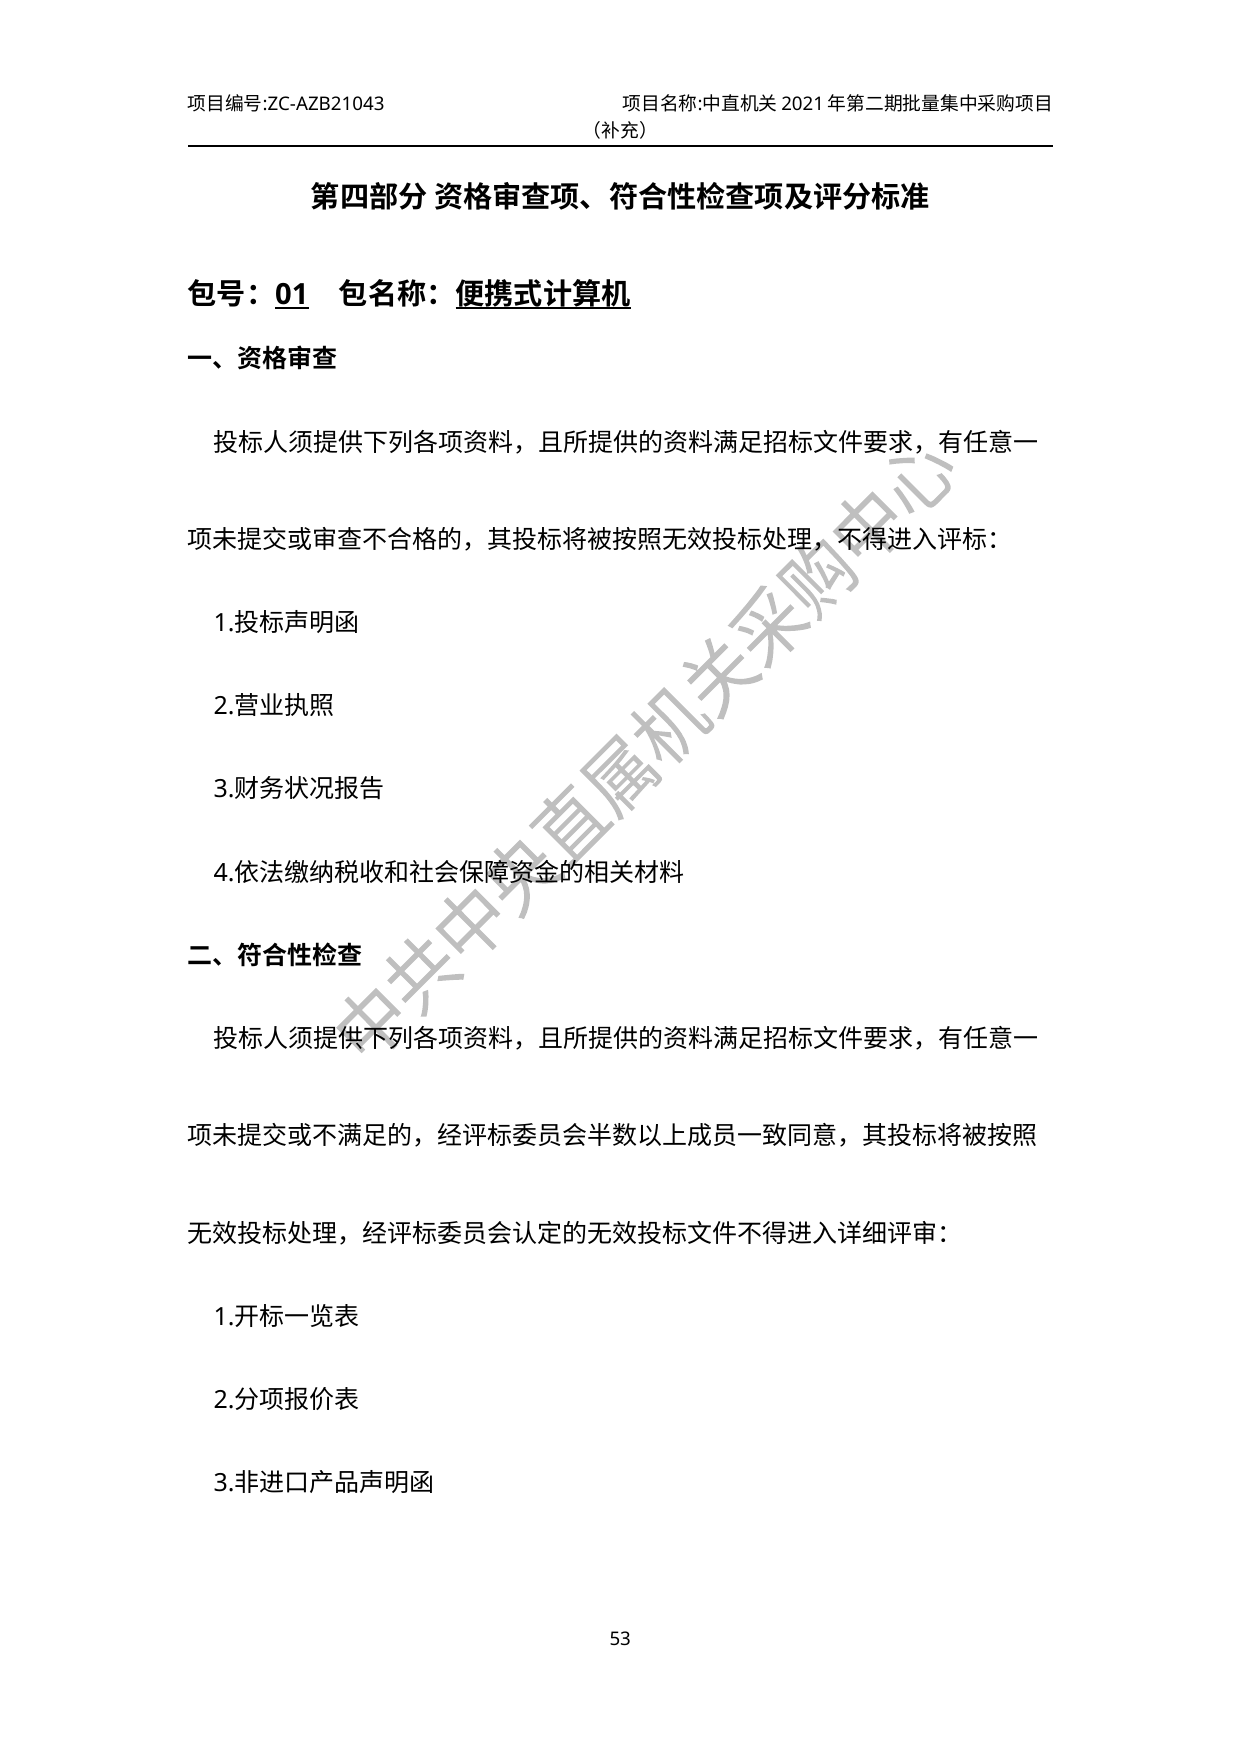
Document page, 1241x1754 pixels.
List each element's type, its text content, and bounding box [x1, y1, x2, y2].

text 投标人须提供下列各项资料，且所提供的资料满足招标文件要求，有任意一项未提交或不满足的，经评标委员会半数以上成员一致同意，其投标将被按照无效投标处理，经评标委员会认定的无效投标文件不得进入详细评审： [187, 1004, 1053, 1264]
text 1.开标一览表 [187, 1282, 1053, 1347]
text 3.非进口产品声明函 [187, 1448, 1053, 1513]
text 包号：01 包名称：便携式计算机 [187, 259, 1053, 324]
text 1.投标声明函 [187, 588, 1053, 653]
text 一、资格审查 [187, 324, 1053, 389]
text 4.依法缴纳税收和社会保障资金的相关材料 [187, 838, 1053, 903]
text 投标人须提供下列各项资料，且所提供的资料满足招标文件要求，有任意一项未提交或审查不合格的，其投标将被按照无效投标处理，不得进入评标： [187, 408, 1053, 570]
text 第四部分 资格审查项、符合性检查项及评分标准 [187, 162, 1053, 227]
text 2.分项报价表 [187, 1365, 1053, 1430]
text 二、符合性检查 [187, 921, 1053, 986]
text 3.财务状况报告 [187, 754, 1053, 819]
text 2.营业执照 [187, 671, 1053, 736]
